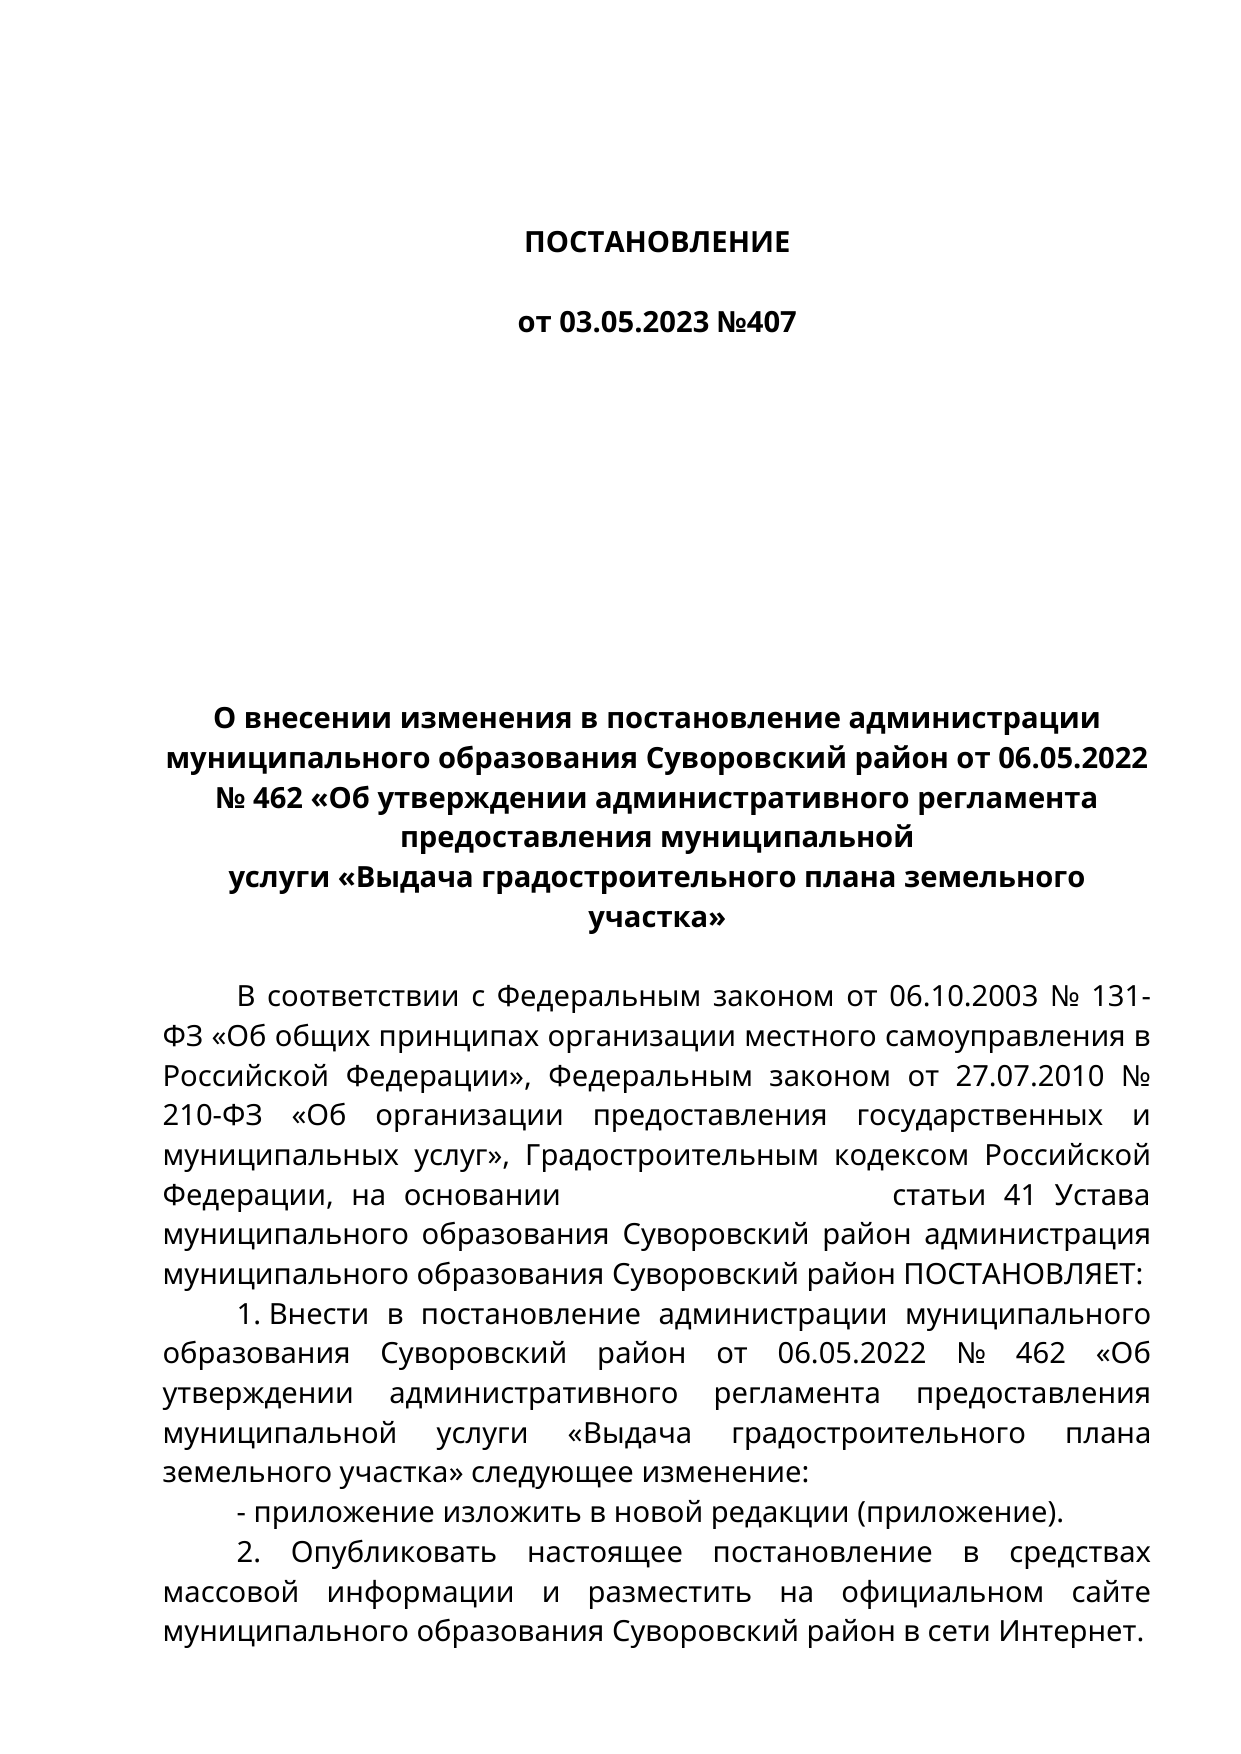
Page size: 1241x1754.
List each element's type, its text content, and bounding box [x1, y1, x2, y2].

text В соответствии с Федеральным законом от 06.10.2003 № 131-ФЗ «Об общих принципах организации местного самоуправления в Российской Федерации», Федеральным законом от 27.07.2010 № 210-ФЗ «Об организации предоставления государственных и муниципальных услуг», Градостроительным кодексом Российской Федерации, на основании статьи 41 Устава муниципального образования Суворовский район администрация муниципального образования Суворовский район ПОСТАНОВЛЯЕТ: [162, 976, 1152, 1293]
text 2. Опубликовать настоящее постановление в средствах массовой информации и разместить на официальном сайте муниципального образования Суворовский район в сети Интернет. [162, 1531, 1152, 1650]
text от 03.05.2023 №407 [162, 301, 1152, 341]
text 1. Внести в постановление администрации муниципального образования Суворовский район от 06.05.2022 № 462 «Об утверждении административного регламента предоставления муниципальной услуги «Выдача градостроительного плана земельного участка» следующее изменение: [162, 1293, 1152, 1491]
text - приложение изложить в новой редакции (приложение). [162, 1491, 1152, 1531]
text услуги «Выдача градостроительного плана земельного участка» [162, 856, 1152, 936]
text О внесении изменения в постановление администрации муниципального образования Суворовский район от 06.05.2022 № 462 «Об утверждении административного регламента предоставления муниципальной [162, 698, 1152, 856]
text ПОСТАНОВЛЕНИЕ [162, 221, 1152, 261]
